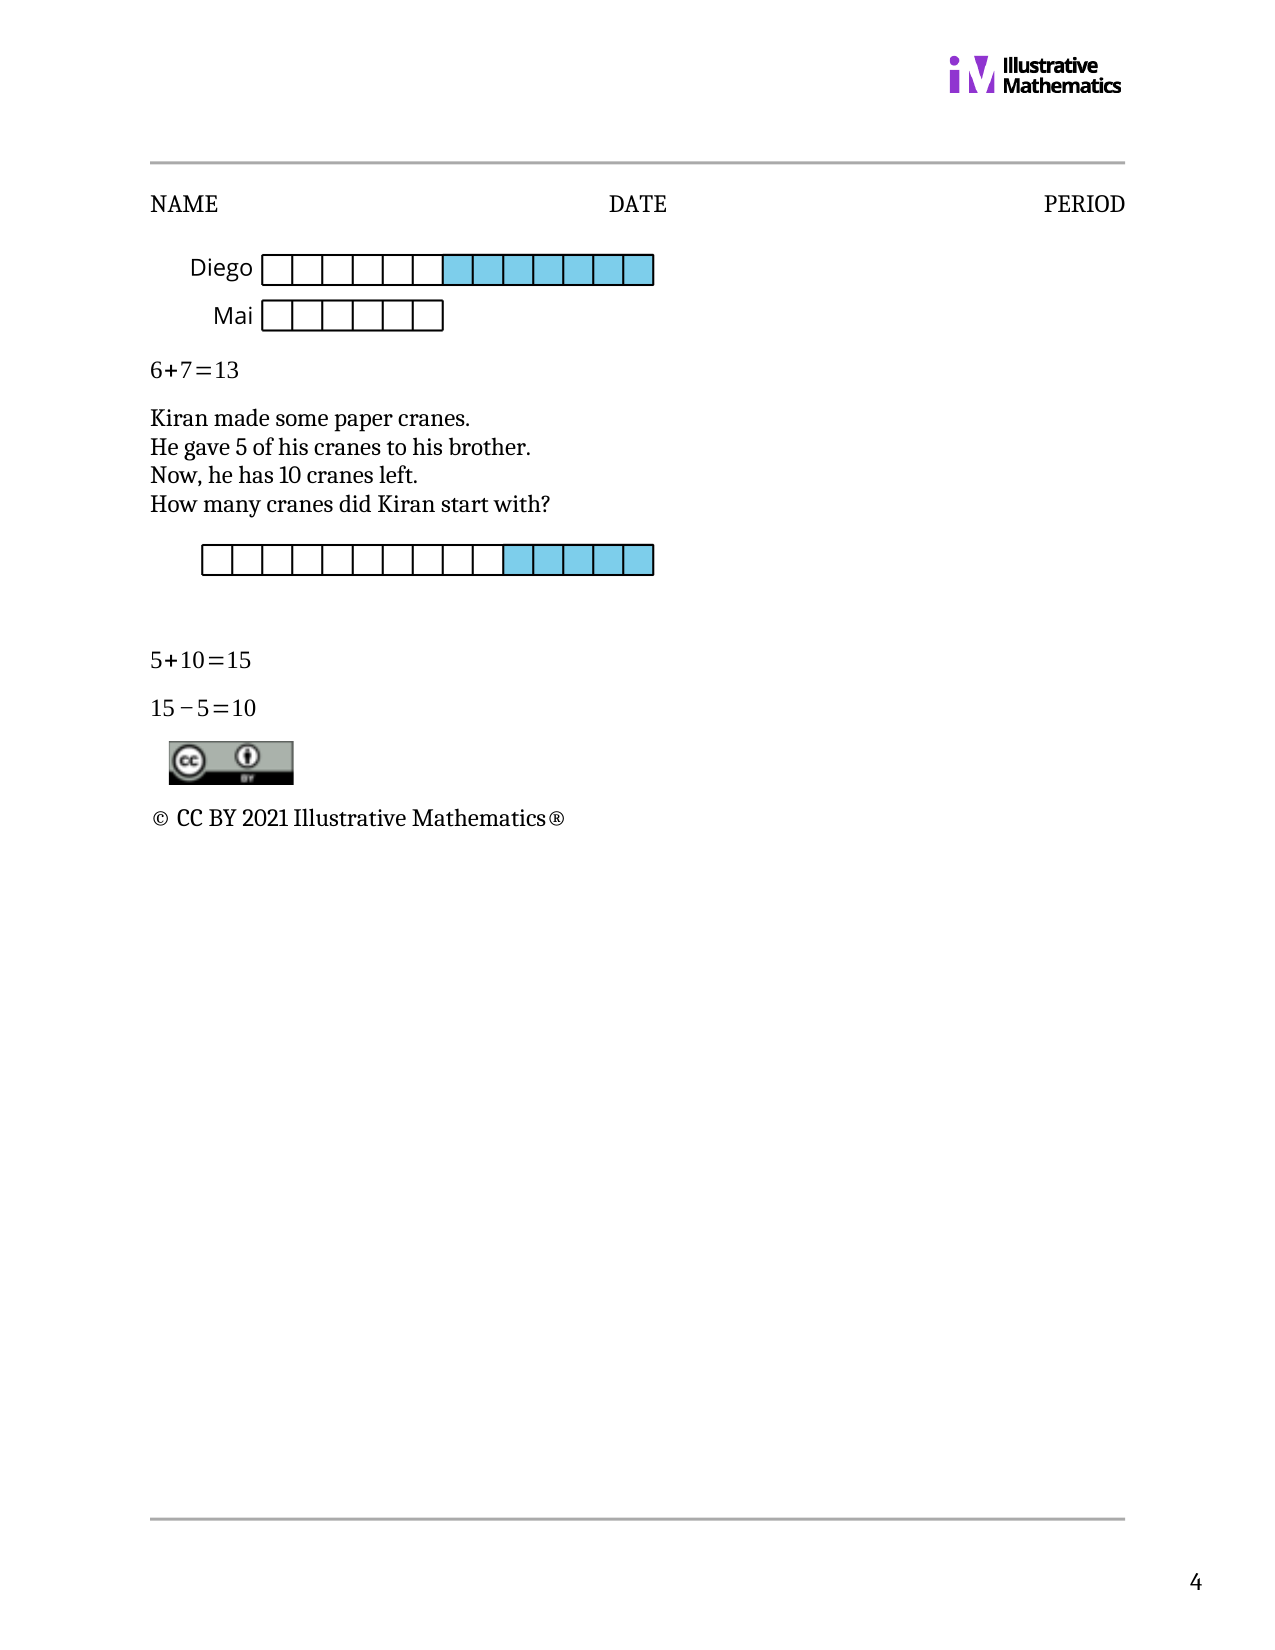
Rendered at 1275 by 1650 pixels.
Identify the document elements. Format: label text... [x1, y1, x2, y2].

text © CC BY 2021 Illustrative Mathematics® [150, 804, 1125, 832]
text Kiran made some paper cranes. He gave 5 of his cranes to his brother. Now, he has 10 cranes left. How many cranes did Kiran start with? [150, 404, 1125, 519]
picture [168, 537, 657, 628]
picture [168, 247, 657, 338]
picture [949, 55, 1121, 93]
picture [168, 741, 294, 785]
